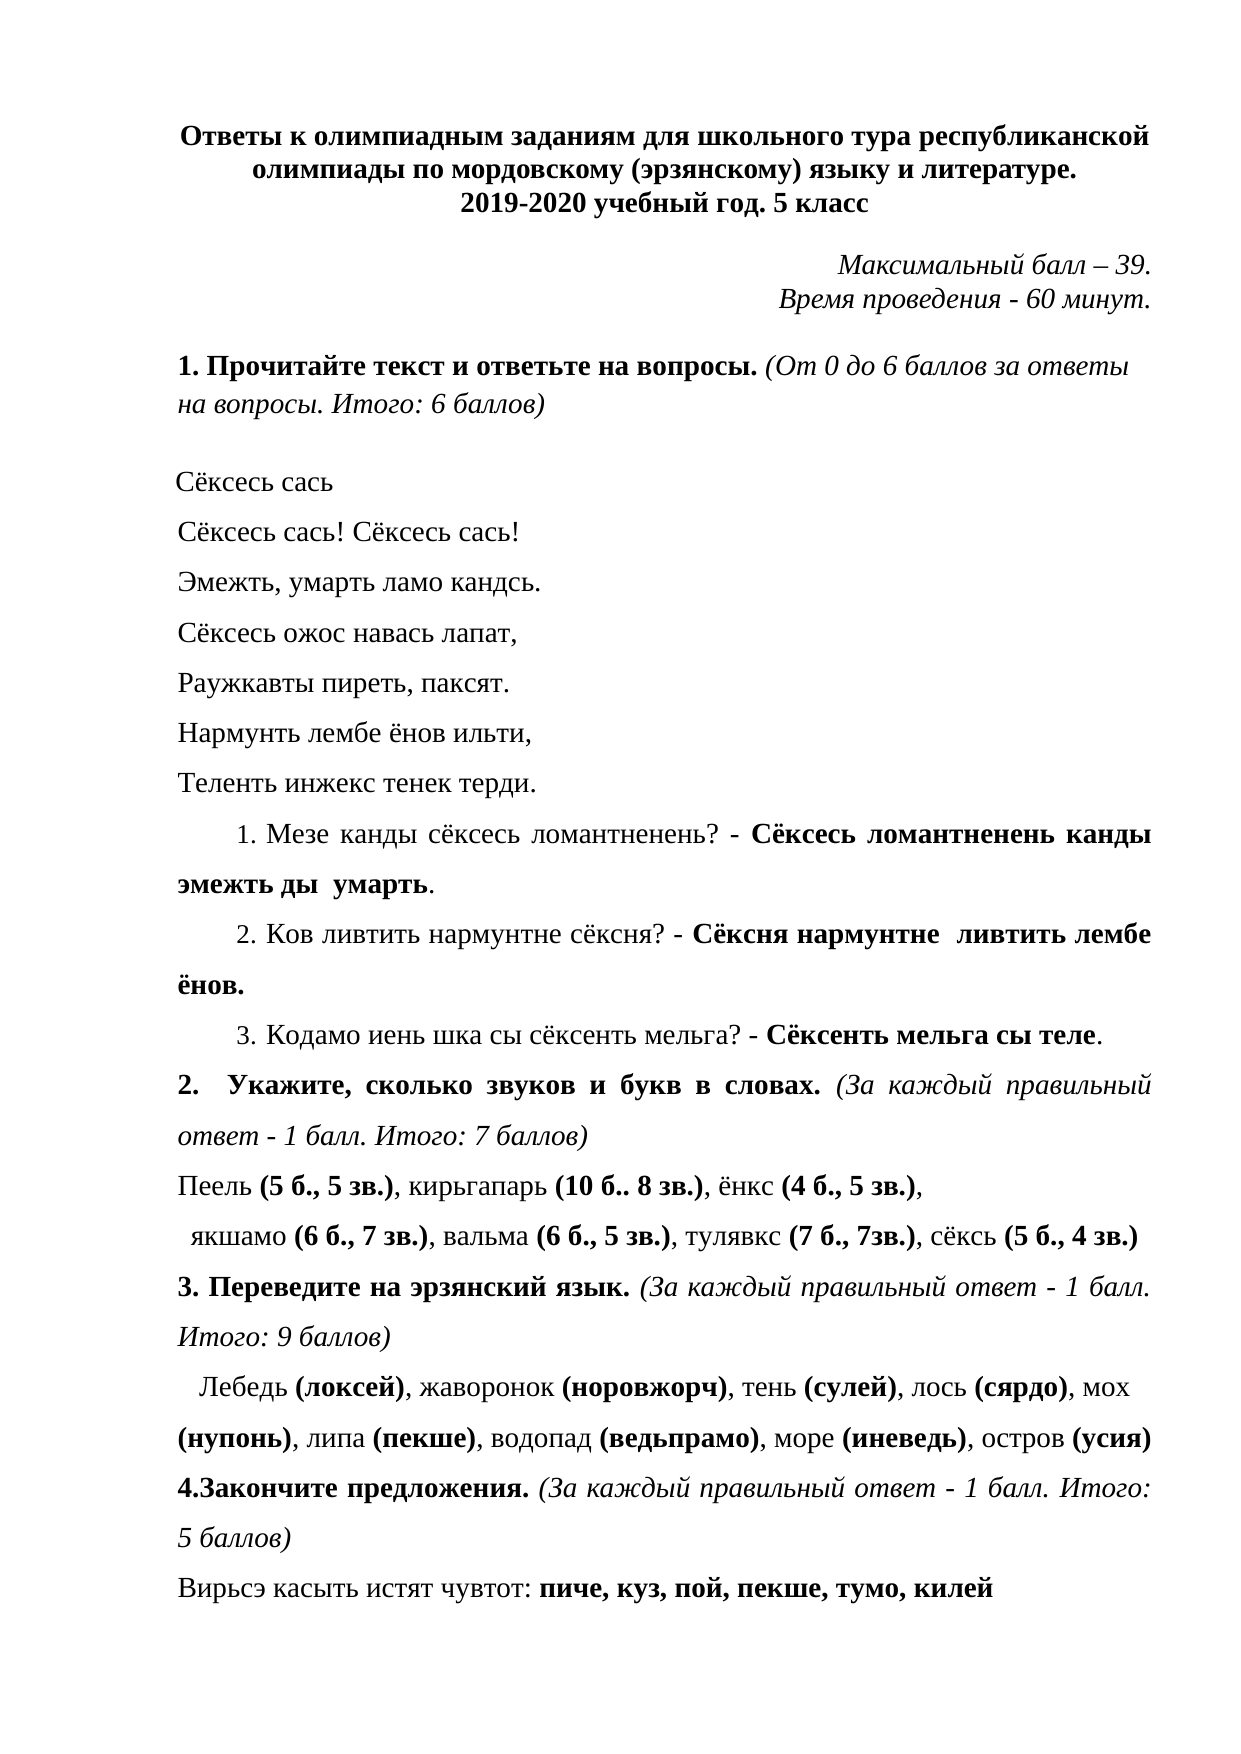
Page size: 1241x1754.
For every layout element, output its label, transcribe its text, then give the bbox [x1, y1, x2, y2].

text Сёксесь ожос навась лапат, [177, 615, 1152, 648]
text Нармунть лембе ёнов ильти, [177, 715, 1152, 749]
text Эмежть, умарть ламо кандсь. [177, 564, 1152, 598]
list Мезе канды сёксесь ломантненень? - Сёксесь ломантненень канды эмежть ды умарть. [177, 816, 1152, 900]
text Время проведения - 60 минут. [177, 281, 1152, 314]
text Пеель (5 б., 5 зв.), кирьгапарь (10 б.. 8 зв.), ёнкс (4 б., 5 зв.), [177, 1168, 1152, 1202]
text 2. Укажите, сколько звуков и букв в словах. (За каждый правильный ответ - 1 балл. Итого: 7 баллов) [177, 1067, 1152, 1151]
text 3. Переведите на эрзянский язык. (За каждый правильный ответ - 1 балл. Итого: 9 баллов) [177, 1269, 1152, 1353]
text Ответы к олимпиадным заданиям для школьного тура республиканской олимпиады по мордовскому (эрзянскому) языку и литературе. [177, 118, 1152, 185]
text 4.Закончите предложения. (За каждый правильный ответ - 1 балл. Итого: 5 баллов) [177, 1470, 1152, 1554]
list Кодамо иень шка сы сёксенть мельга? - Сёксенть мельга сы теле. [177, 1017, 1152, 1051]
text 1. Прочитайте текст и ответьте на вопросы. (От 0 до 6 баллов за ответы на вопросы. Итого: 6 баллов) [177, 348, 1152, 420]
text Лебедь (локсей), жаворонок (норовжорч), тень (сулей), лось (сярдо), мох (нупонь), липа (пекше), водопад (ведьпрамо), море (иневедь), остров (усия) [177, 1369, 1152, 1453]
list Ков ливтить нармунтне сёксня? - Сёксня нармунтне ливтить лембе ёнов. [177, 917, 1152, 1000]
text якшамо (6 б., 7 зв.), вальма (6 б., 5 зв.), тулявкс (7 б., 7зв.), сёксь (5 б., 4 зв.) [177, 1218, 1152, 1252]
text Раужкавты пиреть, паксят. [177, 665, 1152, 698]
text 2019-2020 учебный год. 5 класс [177, 185, 1152, 219]
text Вирьсэ касыть истят чувтот: пиче, куз, пой, пекше, тумо, килей [177, 1571, 1152, 1604]
text Теленть инжекс тенек терди. [177, 766, 1152, 799]
text Сёксесь сась! Сёксесь сась! [177, 514, 1152, 548]
text Максимальный балл – 39. [177, 247, 1152, 281]
text Сёксесь сась [175, 464, 1152, 497]
